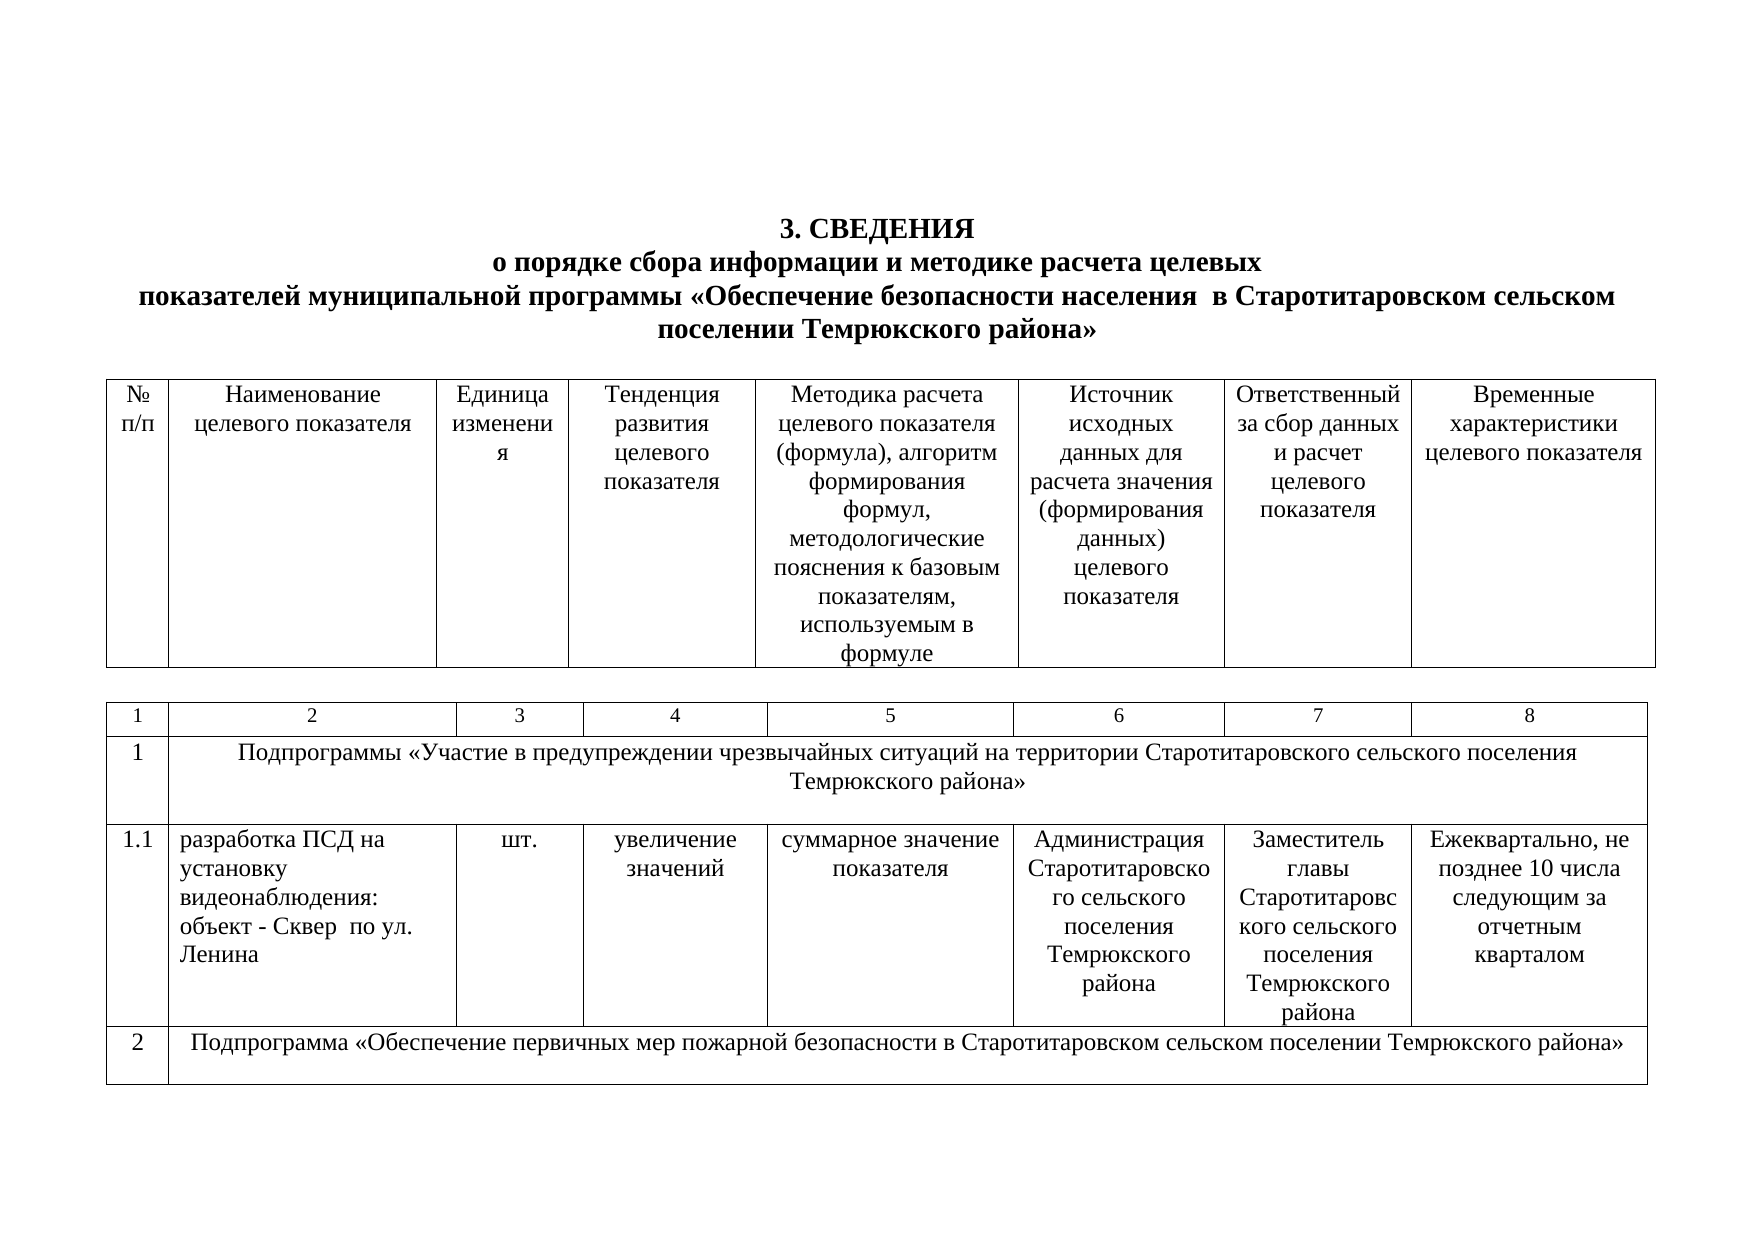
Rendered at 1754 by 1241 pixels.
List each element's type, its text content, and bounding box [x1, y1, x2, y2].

table_cell Подпрограммы «Участие в предупреждении чрезвычайных ситуаций на территории Старотитаровского сельского поселения Темрюкского района» [169, 737, 1647, 823]
table_cell 1.1 [107, 825, 168, 1026]
table_header 2 [169, 703, 456, 736]
table_header Ответственный за сбор данных и расчет целевого показателя [1225, 380, 1411, 667]
table_cell увеличение значений [584, 825, 767, 1026]
table_header Временные характеристики целевого показателя [1412, 380, 1655, 667]
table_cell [1225, 825, 1411, 1026]
table_header Наименование целевого показателя [169, 380, 436, 667]
table_cell разработка ПСД на установку видеонаблюдения: объект - Сквер по ул. Ленина [169, 825, 456, 1026]
table_cell шт. [457, 825, 583, 1026]
table_header 1 [107, 703, 168, 736]
table_header Единица изменения [437, 380, 568, 667]
table_header 6 [1014, 703, 1224, 736]
table_cell Подпрограмма «Обеспечение первичных мер пожарной безопасности в Старотитаровском сельском поселении Темрюкского района» [169, 1027, 1647, 1084]
table_cell 1 [107, 737, 168, 823]
table_cell суммарное значение показателя [768, 825, 1013, 1026]
table_header 8 [1412, 703, 1647, 736]
text показателей муниципальной программы «Обеспечение безопасности населения в Старотитаровском сельском поселении Темрюкского района» [118, 278, 1636, 345]
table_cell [1412, 825, 1647, 1026]
table_header № п/п [107, 380, 168, 667]
table_header Тенденция развития целевого показателя [569, 380, 755, 667]
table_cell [1014, 825, 1224, 1026]
text о порядке сбора информации и методике расчета целевых [118, 244, 1636, 278]
table_header 3 [457, 703, 583, 736]
table_header 7 [1225, 703, 1411, 736]
table_header Методика расчета целевого показателя (формула), алгоритм формирования формул, методологические пояснения к базовым показателям, используемым в формуле [756, 380, 1018, 667]
table_header 4 [584, 703, 767, 736]
table_cell 2 [107, 1027, 168, 1084]
table_header 5 [768, 703, 1013, 736]
table_header Источник исходных данных для расчета значения (формирования данных) целевого показателя [1019, 380, 1224, 667]
text 3. СВЕДЕНИЯ [118, 211, 1636, 244]
